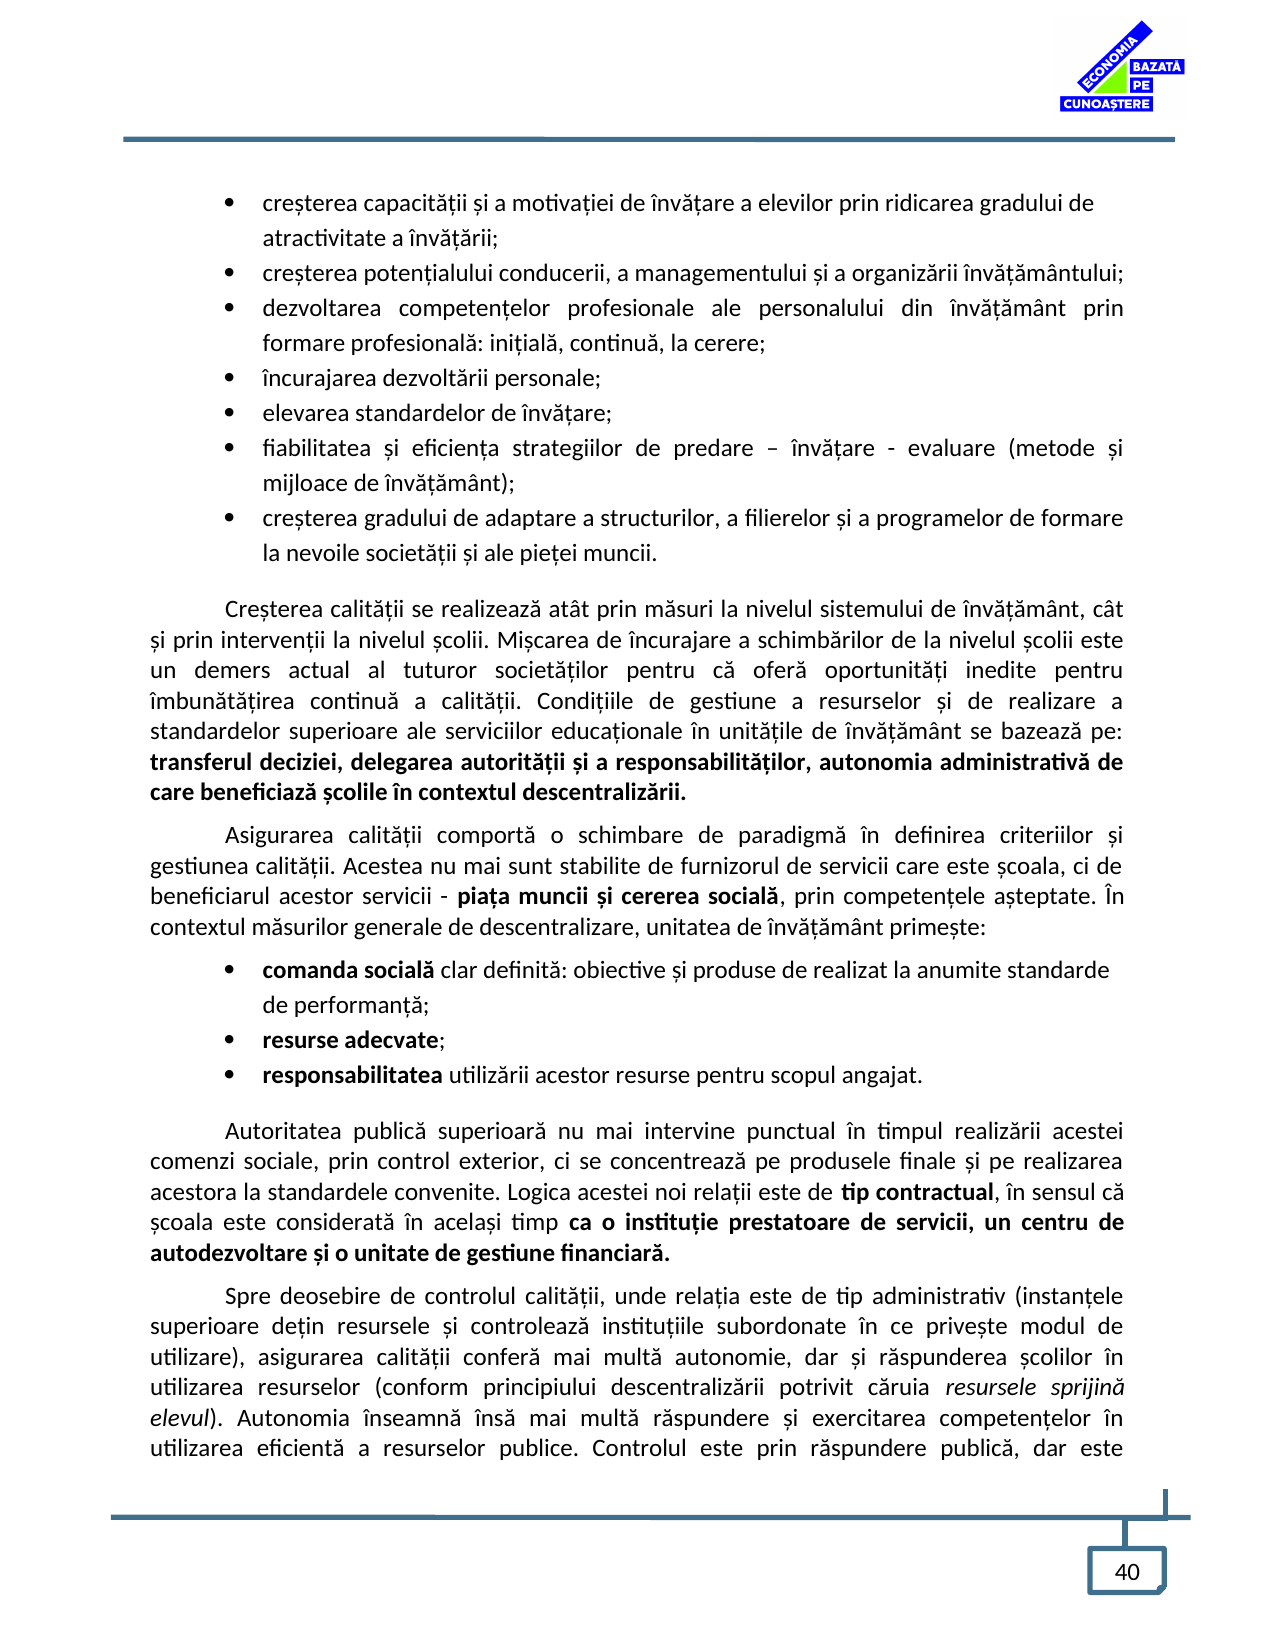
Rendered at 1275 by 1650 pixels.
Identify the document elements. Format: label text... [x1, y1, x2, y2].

list elevarea standardelor de învăţare; [225, 397, 1125, 428]
list fiabilitatea şi eficienţa strategiilor de predare – învăţare - evaluare (metode şi mijloace de învăţământ); [225, 432, 1125, 498]
list încurajarea dezvoltării personale; [225, 362, 1125, 393]
list creşterea potenţialului conducerii, a managementului şi a organizării învăţământului; [225, 257, 1125, 288]
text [150, 1280, 1125, 1463]
list responsabilitatea utilizării acestor resurse pentru scopul angajat. [225, 1059, 1125, 1089]
list resurse adecvate; [225, 1024, 1125, 1054]
text Autoritatea publică superioară nu mai intervine punctual în timpul realizării acestei comenzi sociale, prin control exterior, ci se concentrează pe produsele finale şi pe realizarea acestora la standardele convenite. Logica acestei noi relaţii este de tip contractual, în sensul că şcoala este considerată în acelaşi timp ca o instituţie prestatoare de servicii, un centru de autodezvoltare şi o unitate de gestiune financiară. [150, 1115, 1125, 1267]
picture [1050, 15, 1191, 119]
list dezvoltarea competenţelor profesionale ale personalului din învăţământ prin formare profesională: iniţială, continuă, la cerere; [225, 292, 1125, 358]
list creşterea gradului de adaptare a structurilor, a filierelor şi a programelor de formare la nevoile societăţii şi ale pieţei muncii. [225, 502, 1125, 568]
text Asigurarea calităţii comportă o schimbare de paradigmă în definirea criteriilor şi gestiunea calităţii. Acestea nu mai sunt stabilite de furnizorul de servicii care este şcoala, ci de beneficiarul acestor servicii - piaţa muncii şi cererea socială, prin competenţele aşteptate. În contextul măsurilor generale de descentralizare, unitatea de învăţământ primeşte: [150, 819, 1125, 942]
list comanda socială clar definită: obiective şi produse de realizat la anumite standarde de performanţă; [225, 954, 1125, 1019]
list creşterea capacităţii şi a motivaţiei de învăţare a elevilor prin ridicarea gradului de atractivitate a învăţării; [225, 187, 1125, 253]
text Creşterea calităţii se realizează atât prin măsuri la nivelul sistemului de învăţământ, cât şi prin intervenţii la nivelul şcolii. Mişcarea de încurajare a schimbărilor de la nivelul şcolii este un demers actual al tuturor societăţilor pentru că oferă oportunităţi inedite pentru îmbunătăţirea continuă a calităţii. Condiţiile de gestiune a resurselor şi de realizare a standardelor superioare ale serviciilor educaţionale în unităţile de învăţământ se bazează pe: transferul deciziei, delegarea autorităţii şi a responsabilităţilor, autonomia administrativă de care beneficiază şcolile în contextul descentralizării. [150, 593, 1125, 807]
